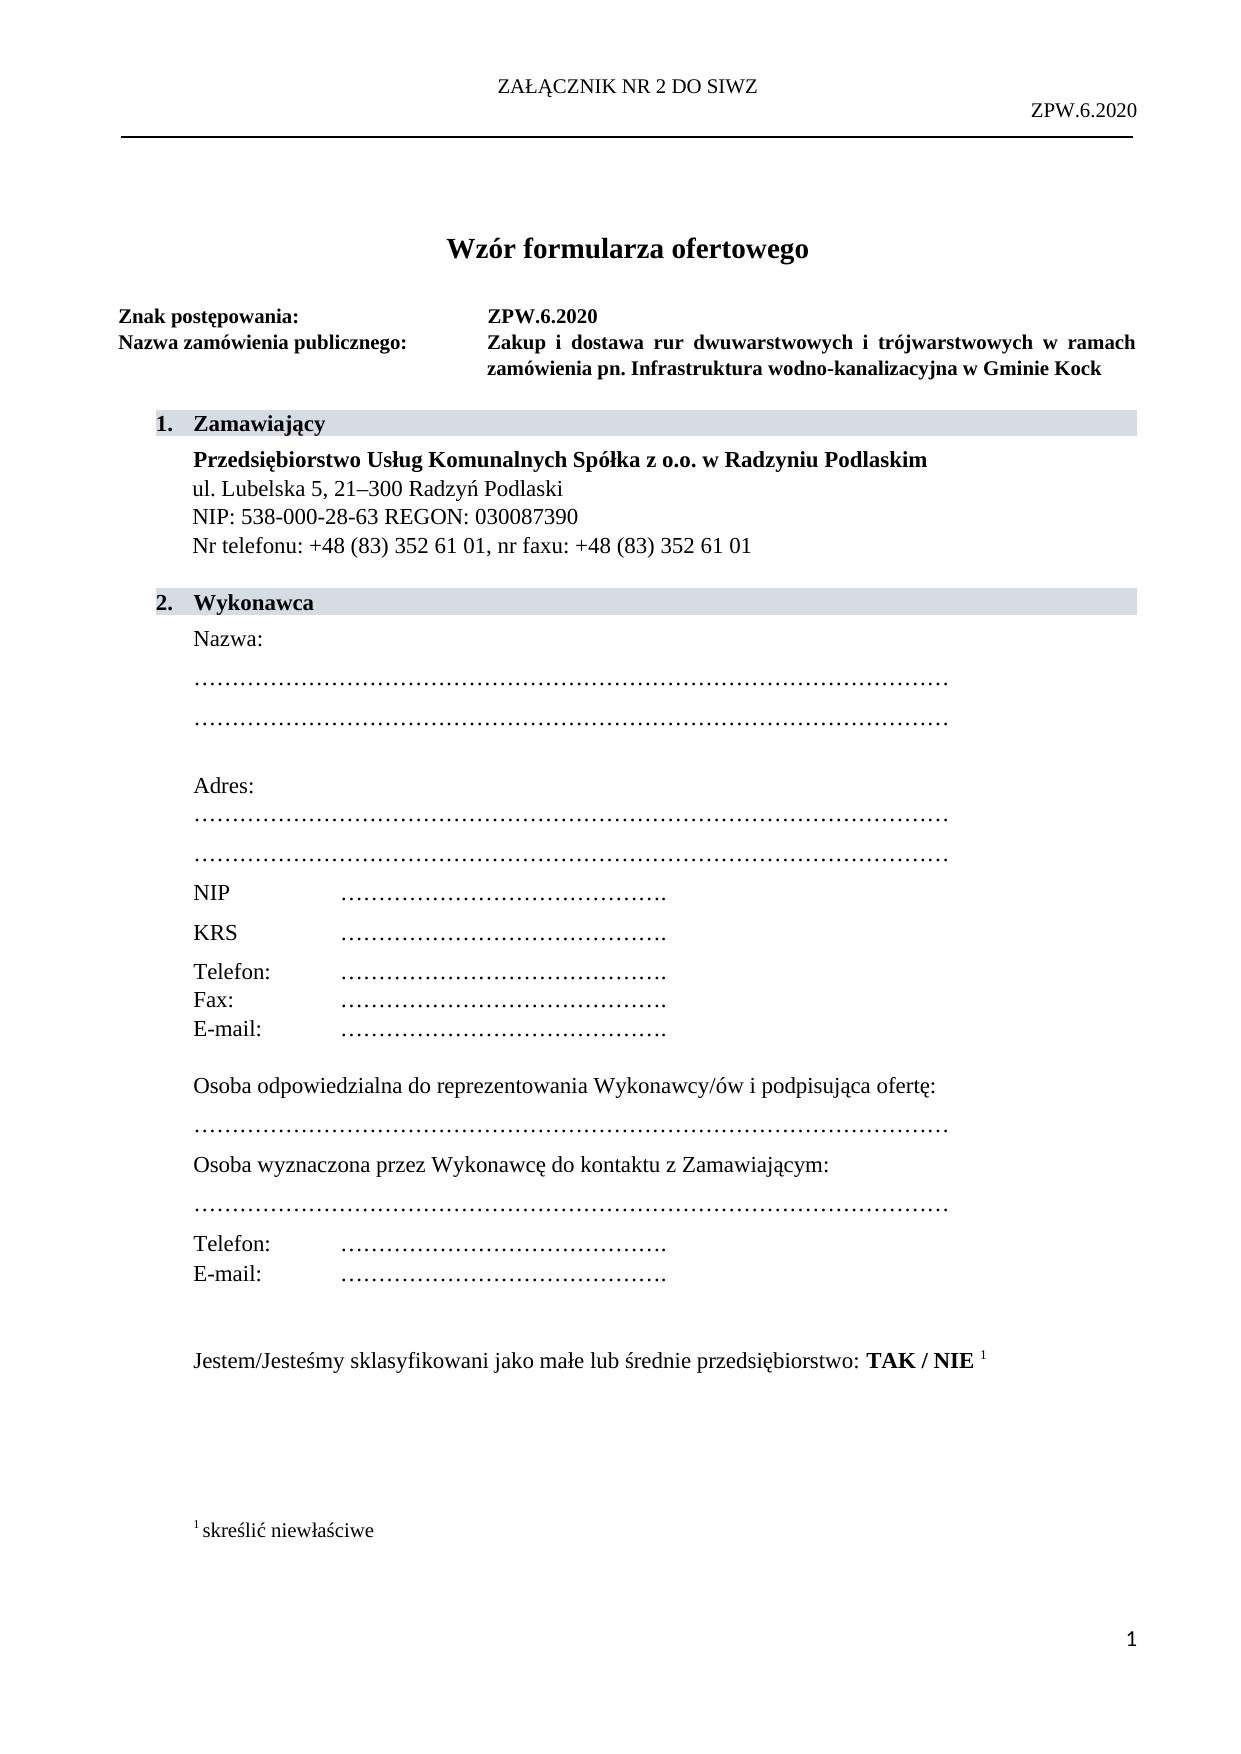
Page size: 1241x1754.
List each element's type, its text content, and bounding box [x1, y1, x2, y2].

list ……………………………………………………………………………………… [193, 1190, 1137, 1217]
list Telefon: ……………………………………. [193, 1230, 1137, 1256]
list Adres: [193, 772, 1137, 798]
list 1 skreślić niewłaściwe [193, 1518, 1137, 1542]
list Zamawiający [156, 410, 1137, 436]
list Osoba wyznaczona przez Wykonawcę do kontaktu z Zamawiającym: [193, 1151, 1137, 1177]
list E-mail: ……………………………………. [193, 1015, 1137, 1041]
list E-mail: ……………………………………. [193, 1260, 1137, 1286]
text Nazwa zamówienia publicznego: Zakup i dostawa rur dwuwarstwowych i trójwarstwowych w ramach zamówienia pn. Infrastruktura wodno-kanalizacyjna w Gminie Kock [118, 330, 1137, 380]
list Wykonawca [156, 588, 1137, 615]
list Osoba odpowiedzialna do reprezentowania Wykonawcy/ów i podpisująca ofertę: [193, 1072, 1137, 1098]
list ……………………………………………………………………………………… [193, 800, 1137, 826]
list Nazwa: [193, 625, 1137, 651]
list Wzór formularza ofertowego [118, 232, 1137, 265]
list Jestem/Jesteśmy sklasyfikowani jako małe lub średnie przedsiębiorstwo: TAK / NIE 1 [193, 1347, 1137, 1373]
list KRS ……………………………………. [193, 918, 1137, 945]
list ……………………………………………………………………………………… [193, 704, 1137, 730]
list ……………………………………………………………………………………… [193, 839, 1137, 866]
list NIP ……………………………………. [193, 879, 1137, 905]
list Fax: ……………………………………. [193, 986, 1137, 1013]
text Znak postępowania: ZPW.6.2020 [118, 304, 1137, 328]
list ul. Lubelska 5, 21–300 Radzyń Podlaski [192, 475, 1137, 501]
list ……………………………………………………………………………………… [193, 1111, 1137, 1138]
list Przedsiębiorstwo Usług Komunalnych Spółka z o.o. w Radzyniu Podlaskim [193, 446, 1137, 473]
list Nr telefonu: +48 (83) 352 61 01, nr faxu: +48 (83) 352 61 01 [192, 532, 1137, 558]
list ……………………………………………………………………………………… [193, 664, 1137, 691]
list NIP: 538-000-28-63 REGON: 030087390 [192, 503, 1137, 529]
list Telefon: ……………………………………. [193, 958, 1137, 984]
